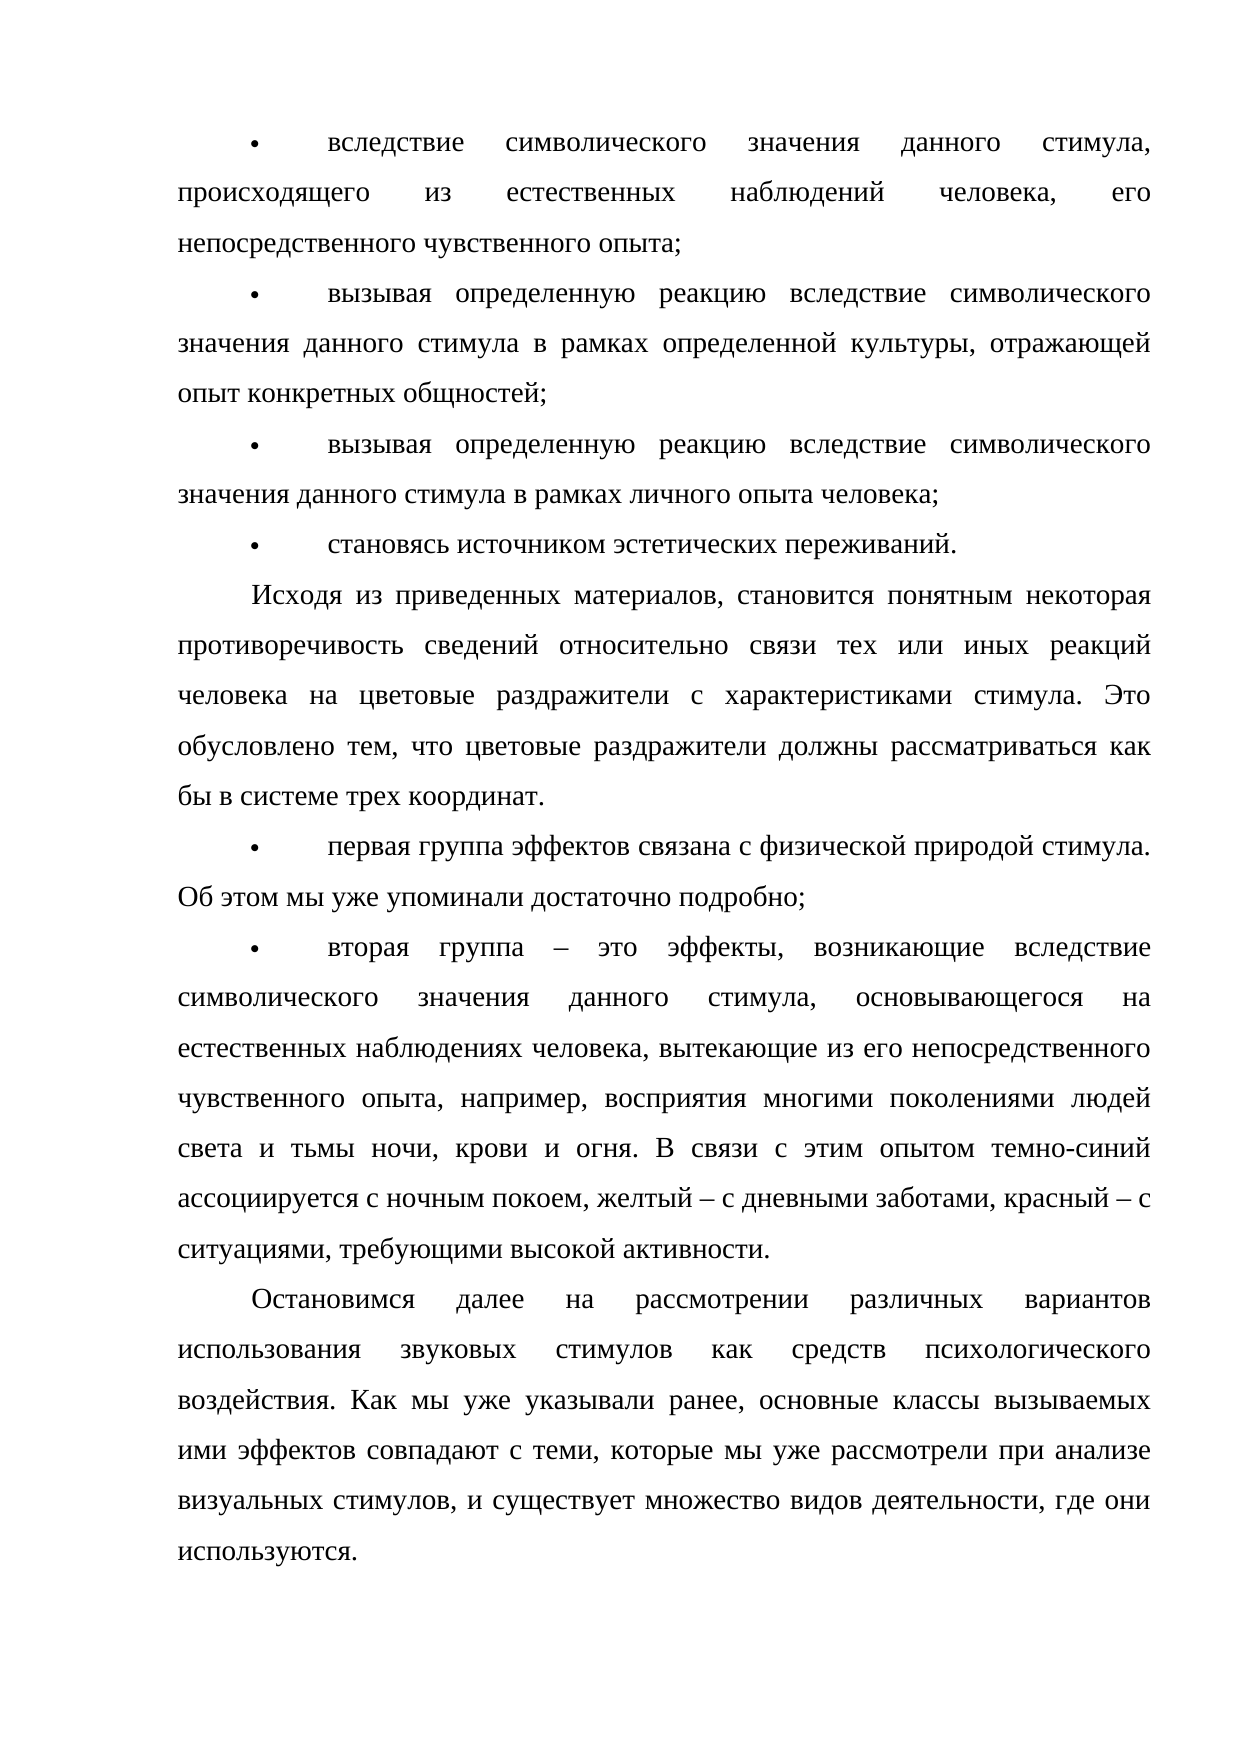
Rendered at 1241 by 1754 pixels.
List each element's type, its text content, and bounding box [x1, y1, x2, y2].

list первая группа эффектов связана с физической природой стимула. Об этом мы уже упоминали достаточно подробно; [177, 828, 1152, 912]
list вторая группа – это эффекты, возникающие вследствие символического значения данного стимула, основывающегося на естественных наблюдениях человека, вытекающие из его непосредственного чувственного опыта, например, восприятия многими поколениями людей света и тьмы ночи, крови и огня. В связи с этим опытом темно-синий ассоциируется с ночным покоем, желтый – с дневными заботами, красный – с ситуациями, требующими высокой активности. [177, 929, 1152, 1264]
list становясь источником эстетических переживаний. [177, 527, 1152, 560]
list вызывая определенную реакцию вследствие символического значения данного стимула в рамках определенной культуры, отражающей опыт конкретных общностей; [177, 275, 1152, 409]
list вследствие символического значения данного стимула, происходящего из естественных наблюдений человека, его непосредственного чувственного опыта; [177, 124, 1152, 258]
list вызывая определенную реакцию вследствие символического значения данного стимула в рамках личного опыта человека; [177, 426, 1152, 510]
text Исходя из приведенных материалов, становится понятным некоторая противоречивость сведений относительно связи тех или иных реакций человека на цветовые раздражители с характеристиками стимула. Это обусловлено тем, что цветовые раздражители должны рассматриваться как бы в системе трех координат. [177, 577, 1152, 812]
text Остановимся далее на рассмотрении различных вариантов использования звуковых стимулов как средств психологического воздействия. Как мы уже указывали ранее, основные классы вызываемых ими эффектов совпадают с теми, которые мы уже рассмотрели при анализе визуальных стимулов, и существует множество видов деятельности, где они используются. [177, 1281, 1152, 1566]
